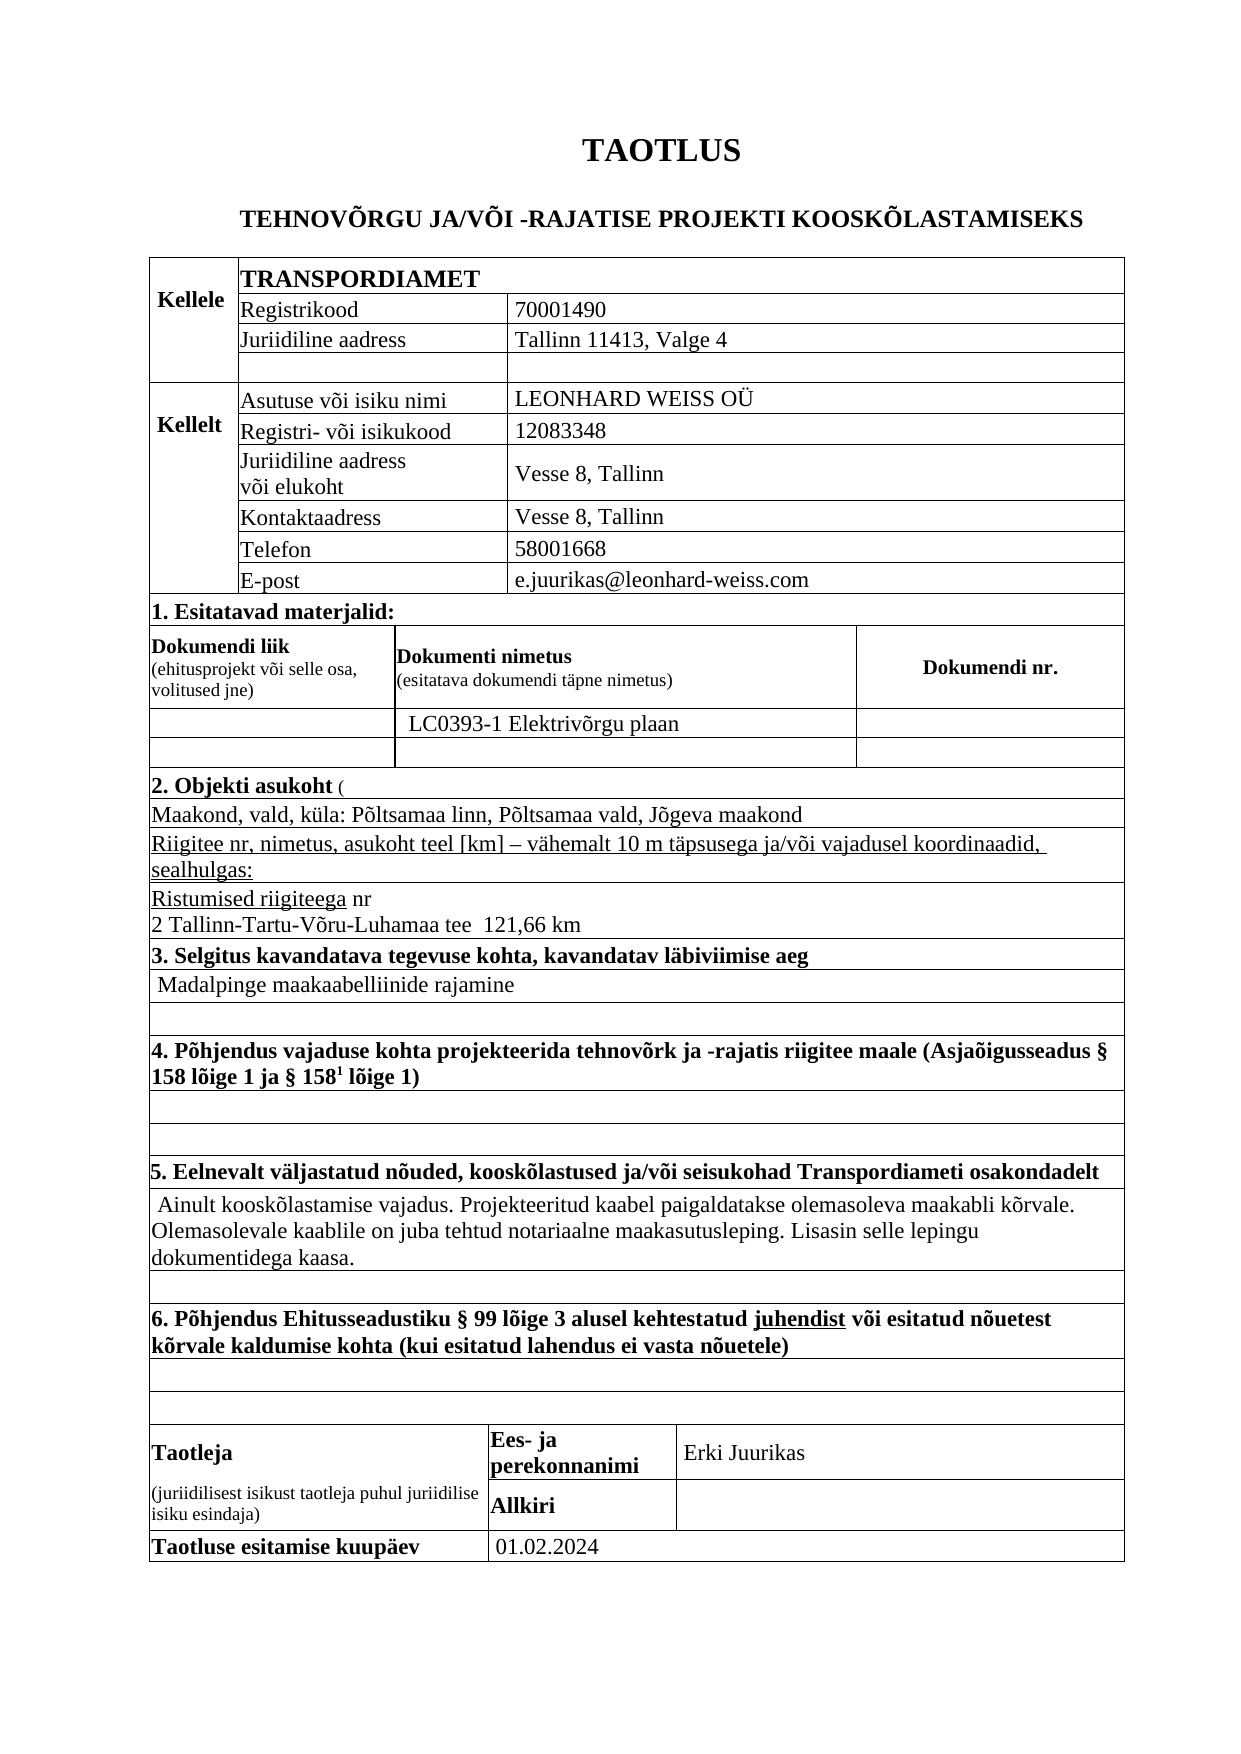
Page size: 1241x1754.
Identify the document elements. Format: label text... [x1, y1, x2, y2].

table_cell Ainult kooskõlastamise vajadus. Projekteeritud kaabel paigaldatakse olemasoleva maakabli kõrvale. Olemasolevale kaablile on juba tehtud notariaalne maakasutusleping. Lisasin selle lepingu dokumentidega kaasa. [150, 1189, 1124, 1270]
table_cell LEONHARD WEISS OÜ [508, 383, 1124, 413]
table_cell [677, 1480, 1124, 1530]
table_cell Kontaktaadress [239, 501, 507, 531]
table_cell Registrikood [239, 294, 507, 322]
table_cell [150, 1271, 1124, 1303]
table_cell Dokumenti nimetus (esitatava dokumendi täpne nimetus) [396, 626, 856, 707]
text TEHNOVÕRGU JA/VÕI -RAJATISE PROJEKTI KOOSKÕLASTAMISEKS [177, 204, 1146, 233]
table_cell Riigitee nr, nimetus, asukoht teel [km] – vähemalt 10 m täpsusega ja/või vajadusel koordinaadid, sealhulgas: [150, 828, 1124, 882]
table_cell E-post [239, 563, 507, 593]
table_cell [150, 1392, 1124, 1424]
table_cell [150, 1124, 1124, 1155]
table_cell Telefon [239, 532, 507, 562]
table_cell Ristumised riigiteega nr 2 Tallinn-Tartu-Võru-Luhamaa tee 121,66 km [150, 883, 1124, 938]
table_cell [508, 353, 1124, 382]
table_cell LC0393-1 Elektrivõrgu plaan [396, 709, 856, 737]
table_cell Taotluse esitamise kuupäev [150, 1531, 488, 1561]
table_cell 4. Põhjendus vajaduse kohta projekteerida tehnovõrk ja -rajatis riigitee maale (Asjaõigusseadus § 158 lõige 1 ja § 1581 lõige 1) [150, 1036, 1124, 1090]
table_cell 12083348 [508, 414, 1124, 444]
table_cell Erki Juurikas [677, 1425, 1124, 1479]
text TAOTLUS [177, 130, 1146, 168]
table_cell Ees- ja perekonnanimi [489, 1425, 676, 1479]
table_header TRANSPORDIAMET [239, 258, 1124, 293]
table_cell [857, 738, 1124, 767]
table_cell Vesse 8, Tallinn [508, 501, 1124, 531]
table_cell 01.02.2024 [489, 1531, 1124, 1561]
table_cell Dokumendi liik (ehitusprojekt või selle osa, volitused jne) [150, 626, 394, 707]
table_header Kellele [150, 258, 238, 382]
table_cell 70001490 [508, 294, 1124, 322]
table_cell [150, 738, 394, 767]
table_cell [150, 709, 394, 737]
table_cell Allkiri [489, 1480, 676, 1530]
table_cell Taotleja [150, 1425, 488, 1479]
table_cell [150, 1091, 1124, 1123]
table_cell Juriidiline aadress [239, 324, 507, 352]
table_cell Asutuse või isiku nimi [239, 383, 507, 413]
table_cell Dokumendi nr. [857, 626, 1124, 707]
table_cell [857, 709, 1124, 737]
table_cell 1. Esitatavad materjalid: [150, 594, 1124, 624]
table_cell 58001668 [508, 532, 1124, 562]
table_cell [150, 1359, 1124, 1391]
table_cell Tallinn 11413, Valge 4 [508, 324, 1124, 352]
table_cell e.juurikas@leonhard-weiss.com [508, 563, 1124, 593]
table_cell [150, 1003, 1124, 1034]
table_cell 6. Põhjendus Ehitusseadustiku § 99 lõige 3 alusel kehtestatud juhendist või esitatud nõuetest kõrvale kaldumise kohta (kui esitatud lahendus ei vasta nõuetele) [150, 1304, 1124, 1358]
table_cell [239, 353, 507, 382]
table_cell 5. Eelnevalt väljastatud nõuded, kooskõlastused ja/või seisukohad Transpordiameti osakondadelt [150, 1156, 1124, 1188]
table_cell Kellelt [150, 383, 238, 593]
table_cell Madalpinge maakaabelliinide rajamine [150, 970, 1124, 1002]
table_cell Vesse 8, Tallinn [508, 445, 1124, 499]
table_cell 3. Selgitus kavandatava tegevuse kohta, kavandatav läbiviimise aeg [150, 939, 1124, 969]
table_cell Juriidiline aadress või elukoht [239, 445, 507, 499]
table_cell 2. Objekti asukoht ( [150, 768, 1124, 798]
table_cell Registri- või isikukood [239, 414, 507, 444]
table_cell (juriidilisest isikust taotleja puhul juriidilise isiku esindaja) [150, 1479, 488, 1530]
table_cell Maakond, vald, küla: Põltsamaa linn, Põltsamaa vald, Jõgeva maakond [150, 799, 1124, 827]
table_cell [396, 738, 856, 767]
